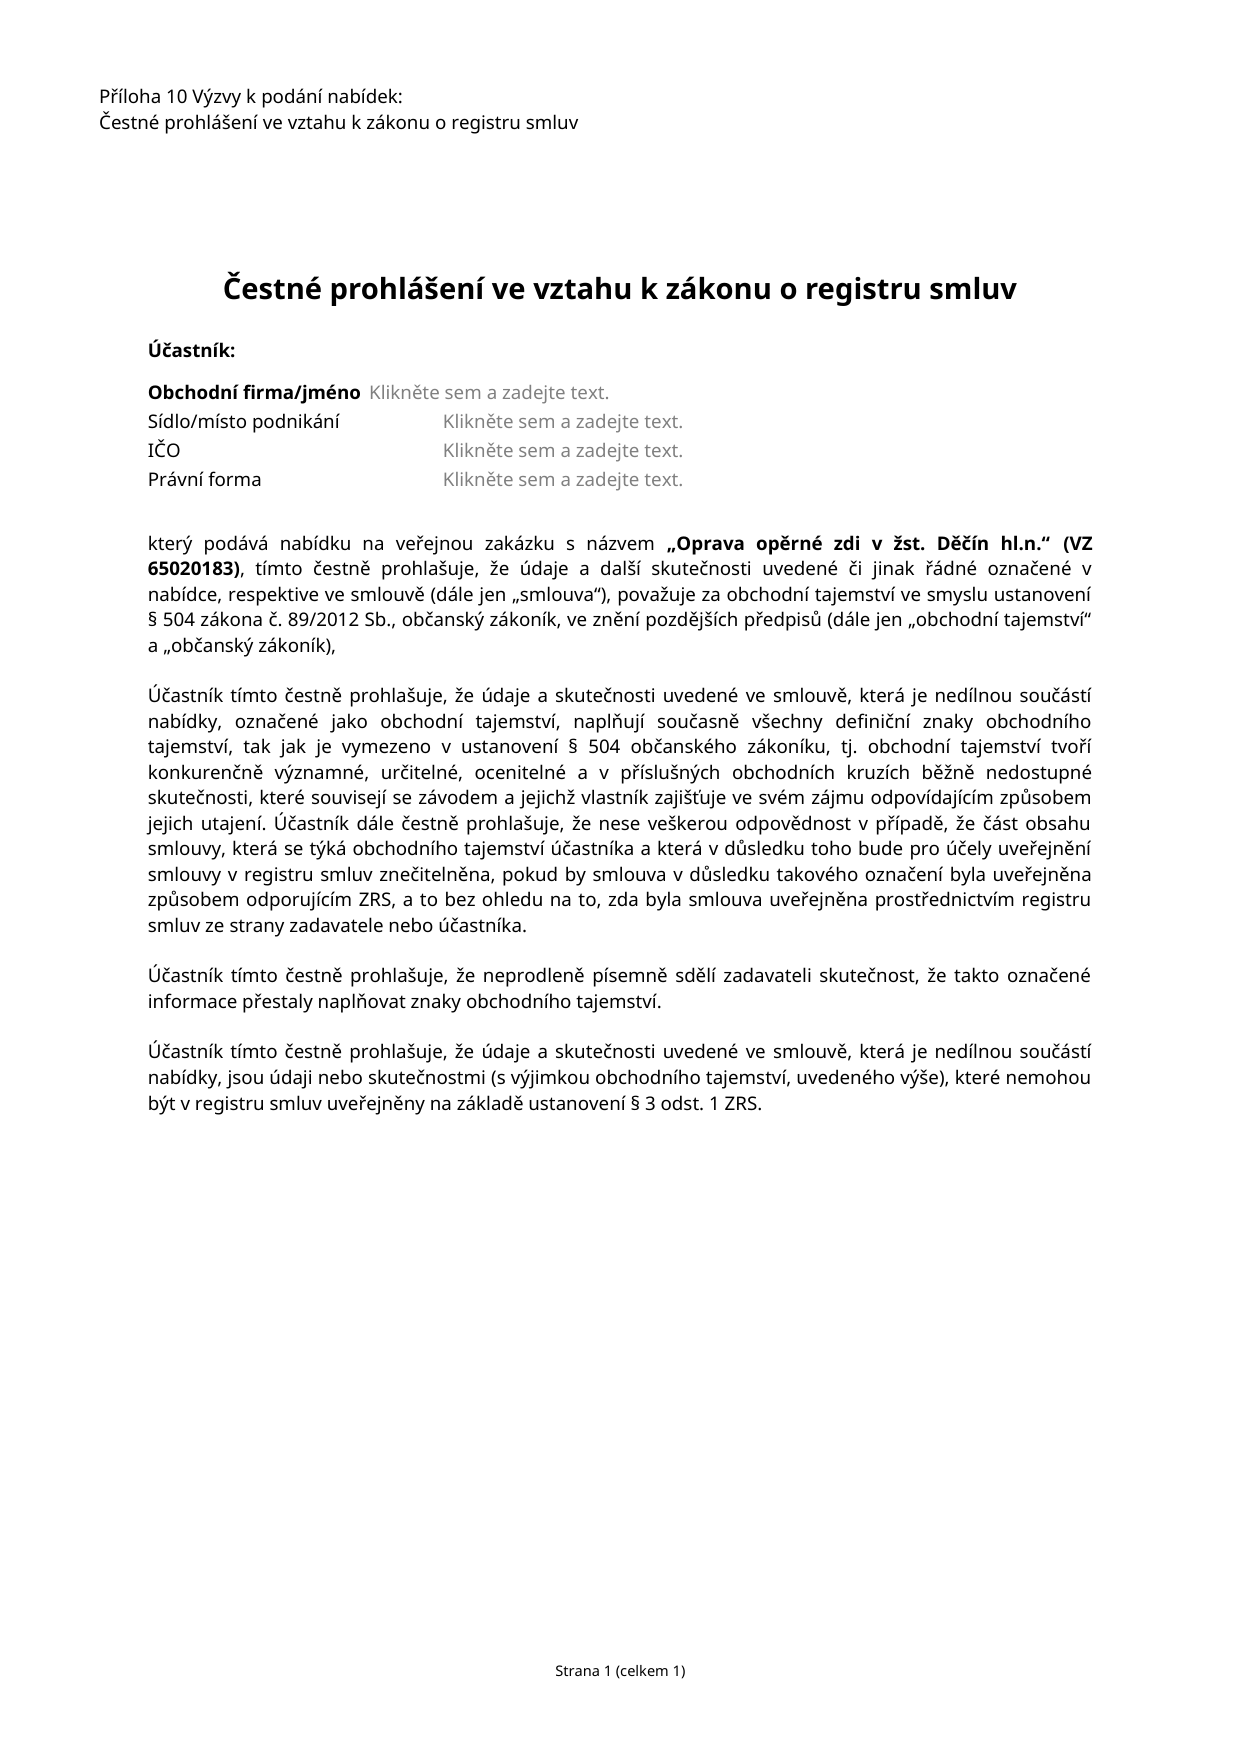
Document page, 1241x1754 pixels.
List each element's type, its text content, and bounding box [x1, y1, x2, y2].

text Sídlo/místo podnikání [148, 405, 1093, 434]
text Účastník tímto čestně prohlašuje, že neprodleně písemně sdělí zadavateli skutečnost, že takto označené informace přestaly naplňovat znaky obchodního tajemství. [148, 963, 1093, 1014]
text Účastník tímto čestně prohlašuje, že údaje a skutečnosti uvedené ve smlouvě, která je nedílnou součástí nabídky, označené jako obchodní tajemství, naplňují současně všechny definiční znaky obchodního tajemství, tak jak je vymezeno v ustanovení § 504 občanského zákoníku, tj. obchodní tajemství tvoří konkurenčně významné, určitelné, ocenitelné a v příslušných obchodních kruzích běžně nedostupné skutečnosti, které souvisejí se závodem a jejichž vlastník zajišťuje ve svém zájmu odpovídajícím způsobem jejich utajení. Účastník dále čestně prohlašuje, že nese veškerou odpovědnost v případě, že část obsahu smlouvy, která se týká obchodního tajemství účastníka a která v důsledku toho bude pro účely uveřejnění smlouvy v registru smluv znečitelněna, pokud by smlouva v důsledku takového označení byla uveřejněna způsobem odporujícím ZRS, a to bez ohledu na to, zda byla smlouva uveřejněna prostřednictvím registru smluv ze strany zadavatele nebo účastníka. [148, 683, 1093, 938]
text Obchodní firma/jméno [148, 376, 1093, 405]
text Účastník tímto čestně prohlašuje, že údaje a skutečnosti uvedené ve smlouvě, která je nedílnou součástí nabídky, jsou údaji nebo skutečnostmi (s výjimkou obchodního tajemství, uvedeného výše), které nemohou být v registru smluv uveřejněny na základě ustanovení § 3 odst. 1 ZRS. [148, 1039, 1093, 1115]
text Účastník: [148, 333, 1093, 364]
text IČO [148, 434, 1093, 463]
text Právní forma [148, 463, 1093, 492]
title Čestné prohlášení ve vztahu k zákonu o registru smluv [148, 268, 1093, 308]
text který podává nabídku na veřejnou zakázku s názvem „Oprava opěrné zdi v žst. Děčín hl.n.“ (VZ 65020183), tímto čestně prohlašuje, že údaje a další skutečnosti uvedené či jinak řádné označené v nabídce, respektive ve smlouvě (dále jen „smlouva“), považuje za obchodní tajemství ve smyslu ustanovení § 504 zákona č. 89/2012 Sb., občanský zákoník, ve znění pozdějších předpisů (dále jen „obchodní tajemství“ a „občanský zákoník), [148, 530, 1093, 658]
